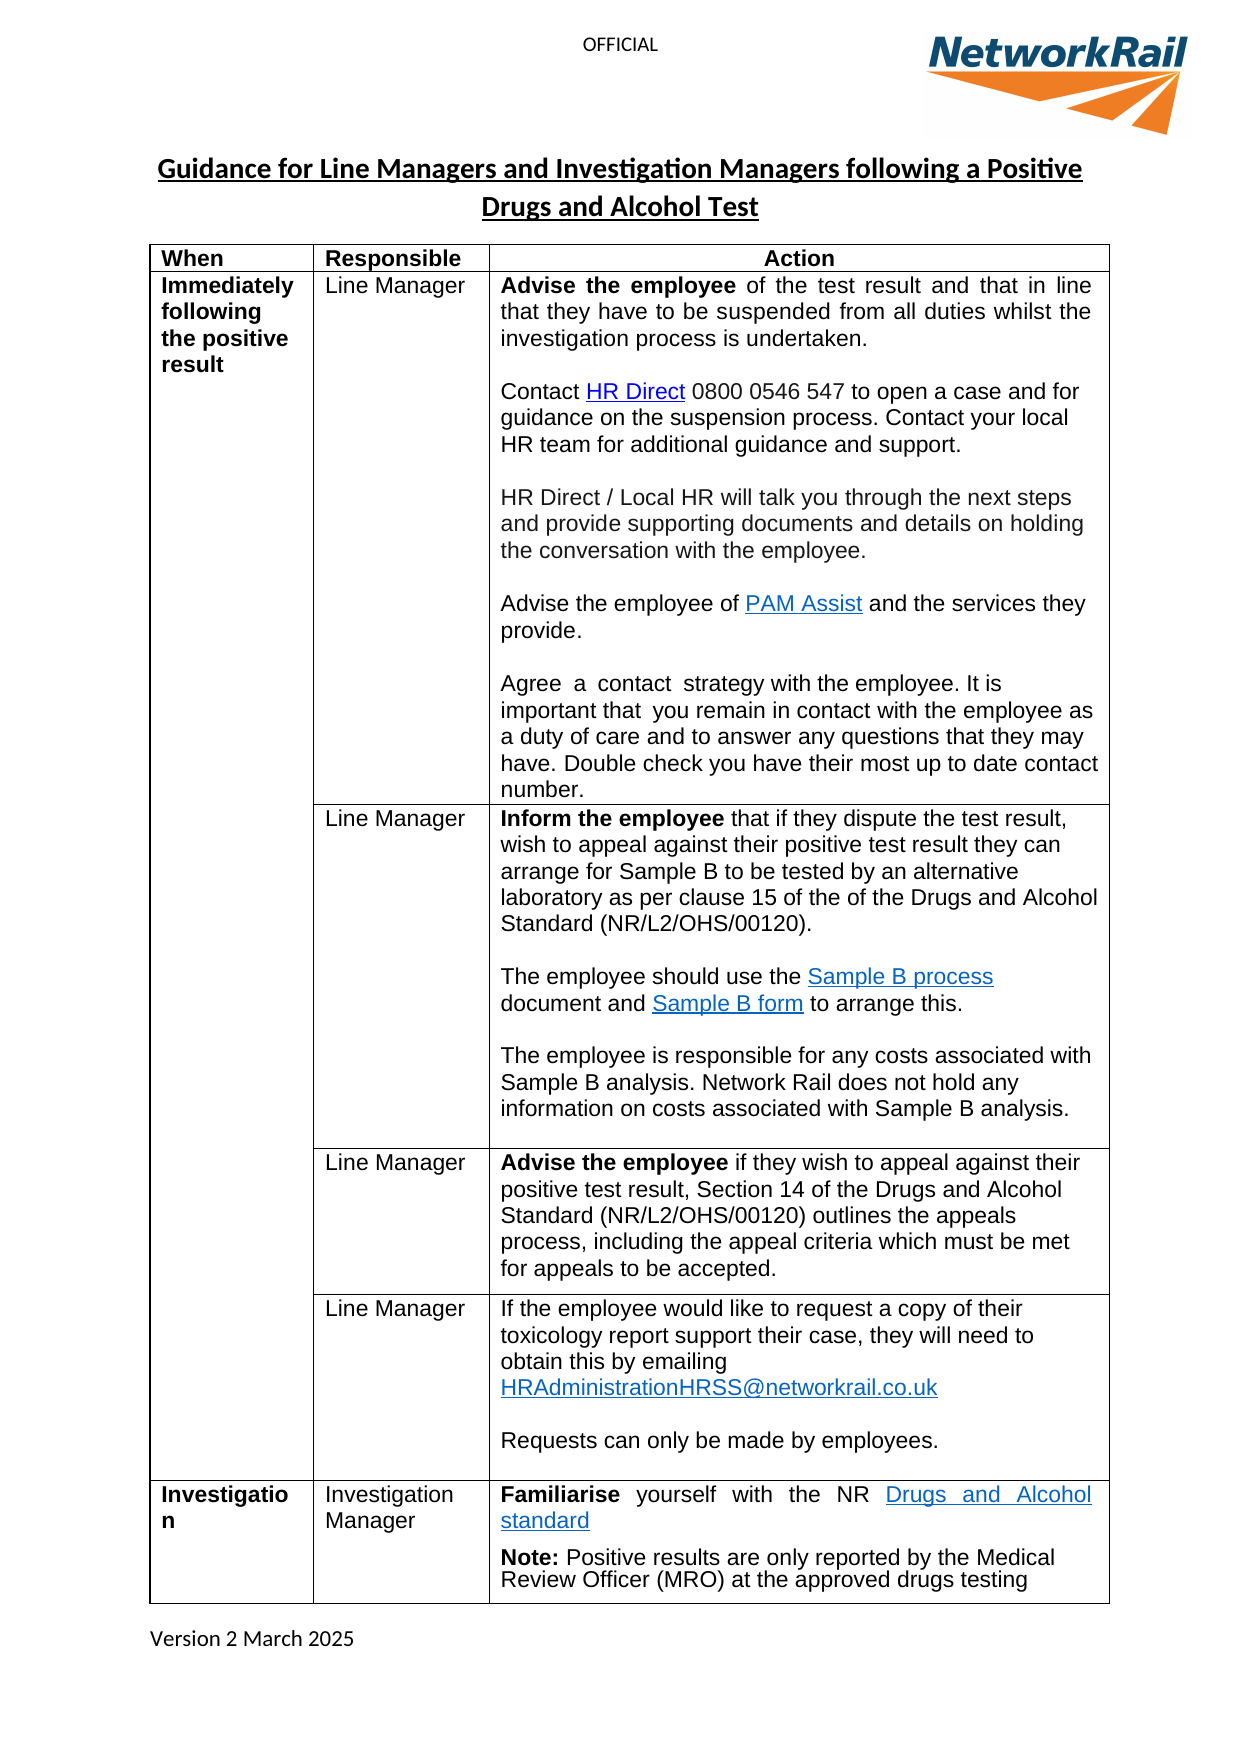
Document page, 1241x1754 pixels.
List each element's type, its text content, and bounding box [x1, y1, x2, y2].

table_cell Advise the employee of the test result and that in line that they have to be suspended from all duties whilst the investigation process is undertaken. Contact HR Direct 0800 0546 547 to open a case and for guidance on the suspension process. Contact your local HR team for additional guidance and support. HR Direct / Local HR will talk you through the next steps and provide supporting documents and details on holding the conversation with the employee. Advise the employee of PAM Assist and the services they provide. Agree a contact strategy with the employee. It is important that you remain in contact with the employee as a duty of care and to answer any questions that they may have. Double check you have their most up to date contact number. [490, 272, 1109, 804]
table_cell Line Manager [314, 1149, 489, 1294]
table_cell Inform the employee that if they dispute the test result, wish to appeal against their positive test result they can arrange for Sample B to be tested by an alternative laboratory as per clause 15 of the of the Drugs and Alcohol Standard (NR/L2/OHS/00120). The employee should use the Sample B process document and Sample B form to arrange this. The employee is responsible for any costs associated with Sample B analysis. Network Rail does not hold any information on costs associated with Sample B analysis. [490, 805, 1109, 1148]
table_header Action [490, 245, 1109, 271]
table_cell If the employee would like to request a copy of their toxicology report support their case, they will need to obtain this by emailing HRAdministrationHRSS@networkrail.co.uk Requests can only be made by employees. [490, 1295, 1109, 1480]
table_header Responsible [314, 245, 489, 271]
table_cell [490, 1481, 1109, 1603]
text Guidance for Line Managers and Investigation Managers following a Positive Drugs and Alcohol Test [150, 150, 1090, 224]
table_cell Immediately following the positive result [151, 272, 313, 1480]
table_header When [151, 245, 313, 271]
table_cell Line Manager [314, 805, 489, 1148]
table_cell Line Manager [314, 1295, 489, 1480]
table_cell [314, 1481, 489, 1603]
table_cell Investigation [151, 1481, 313, 1603]
table_cell Line Manager [314, 272, 489, 804]
picture [922, 32, 1192, 140]
table_cell Advise the employee if they wish to appeal against their positive test result, Section 14 of the Drugs and Alcohol Standard (NR/L2/OHS/00120) outlines the appeals process, including the appeal criteria which must be met for appeals to be accepted. [490, 1149, 1109, 1294]
